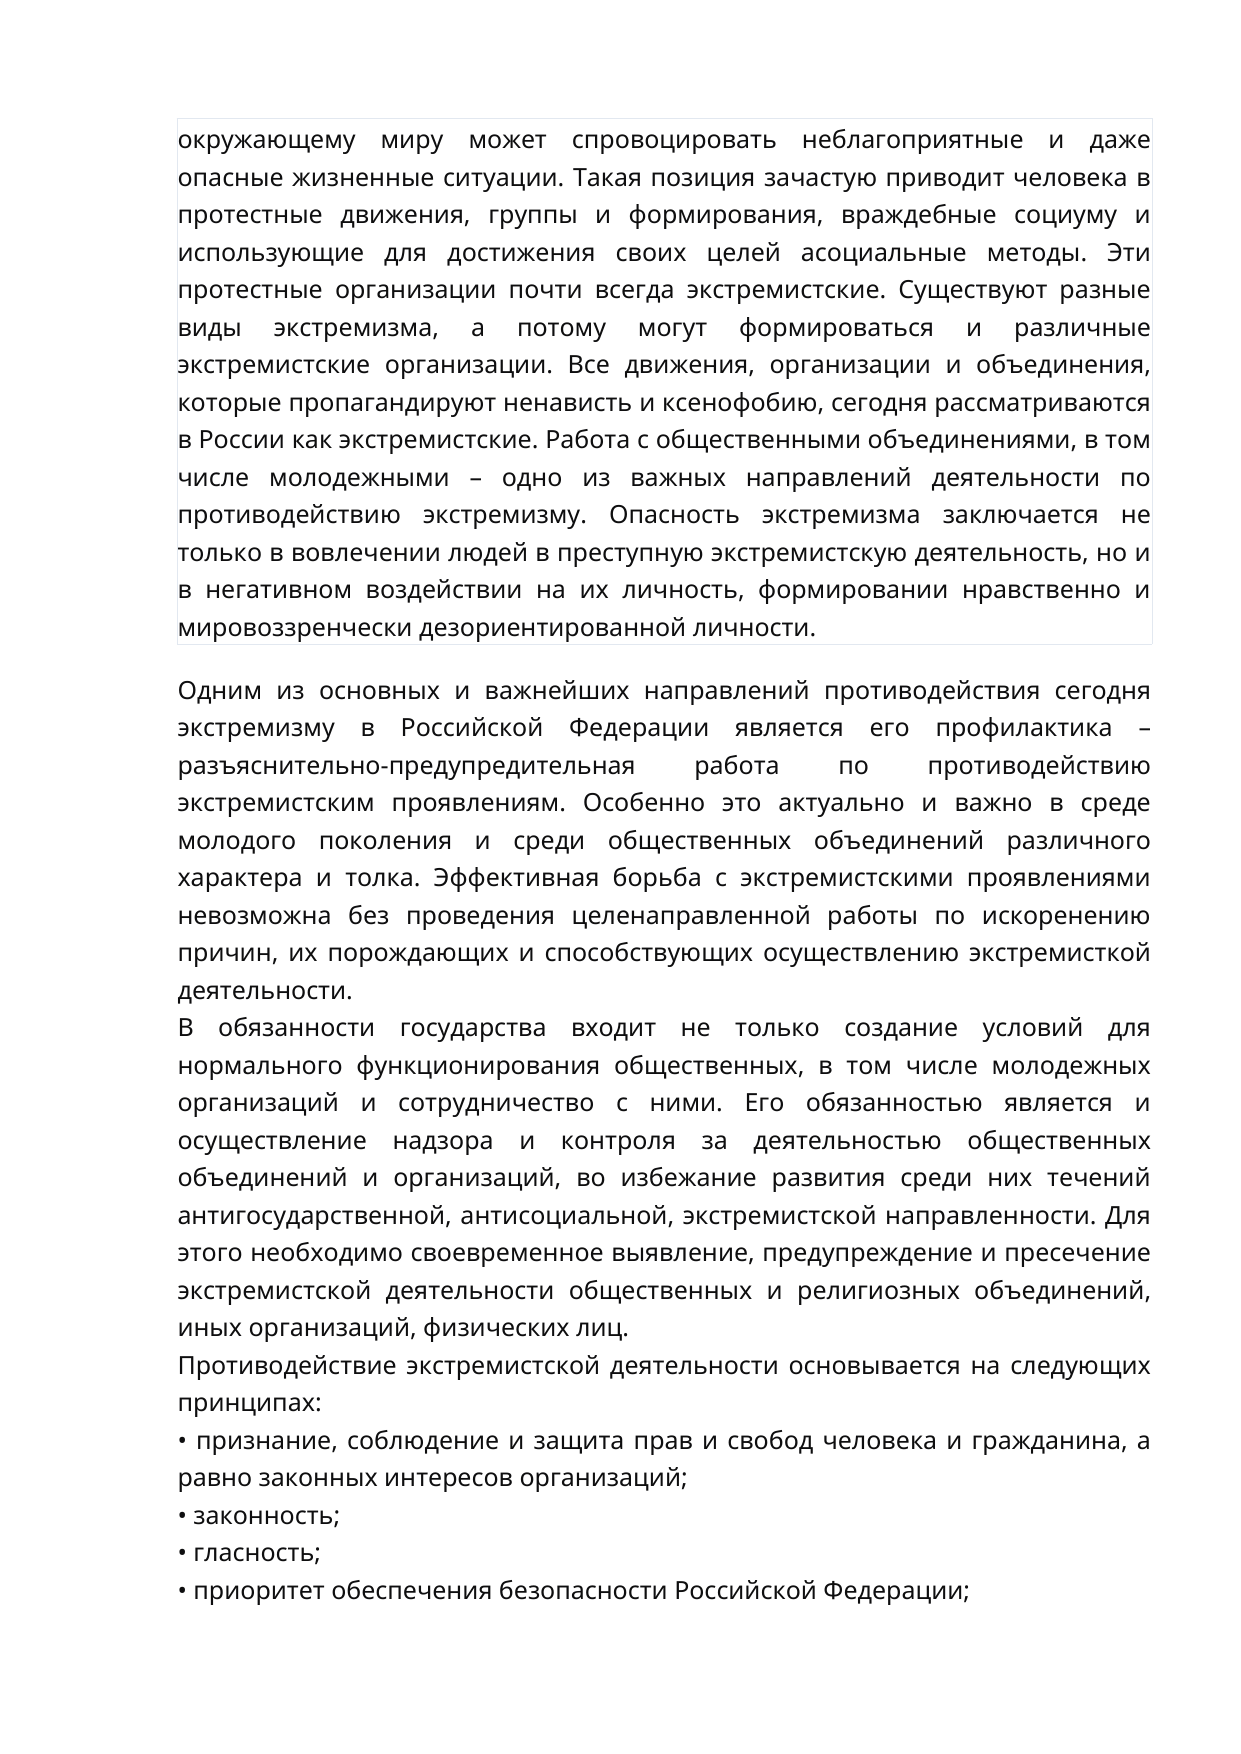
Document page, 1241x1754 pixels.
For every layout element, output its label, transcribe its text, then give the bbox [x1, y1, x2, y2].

text Одним из основных и важнейших направлений противодействия сегодня экстремизму в Российской Федерации является его профилактика – разъяснительно-предупредительная работа по противодействию экстремистским проявлениям. Особенно это актуально и важно в среде молодого поколения и среди общественных объединений различного характера и толка. Эффективная борьба с экстремистскими проявлениями невозможна без проведения целенаправленной работы по искоренению причин, их порождающих и способствующих осуществлению экстремисткой деятельности. [177, 669, 1152, 1007]
text Противодействие экстремистской деятельности основывается на следующих принципах: [177, 1344, 1152, 1419]
text • признание, соблюдение и защита прав и свобод человека и гражданина, а равно законных интересов организаций; [177, 1419, 1152, 1494]
text • законность; [177, 1494, 1152, 1532]
text • гласность; [177, 1532, 1152, 1569]
text В обязанности государства входит не только создание условий для нормального функционирования общественных, в том числе молодежных организаций и сотрудничество с ними. Его обязанностью является и осуществление надзора и контроля за деятельностью общественных объединений и организаций, во избежание развития среди них течений антигосударственной, антисоциальной, экстремистской направленности. Для этого необходимо своевременное выявление, предупреждение и пресечение экстремистской деятельности общественных и религиозных объединений, иных организаций, физических лиц. [177, 1007, 1152, 1344]
text • приоритет обеспечения безопасности Российской Федерации; [177, 1569, 1152, 1607]
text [178, 119, 1152, 644]
